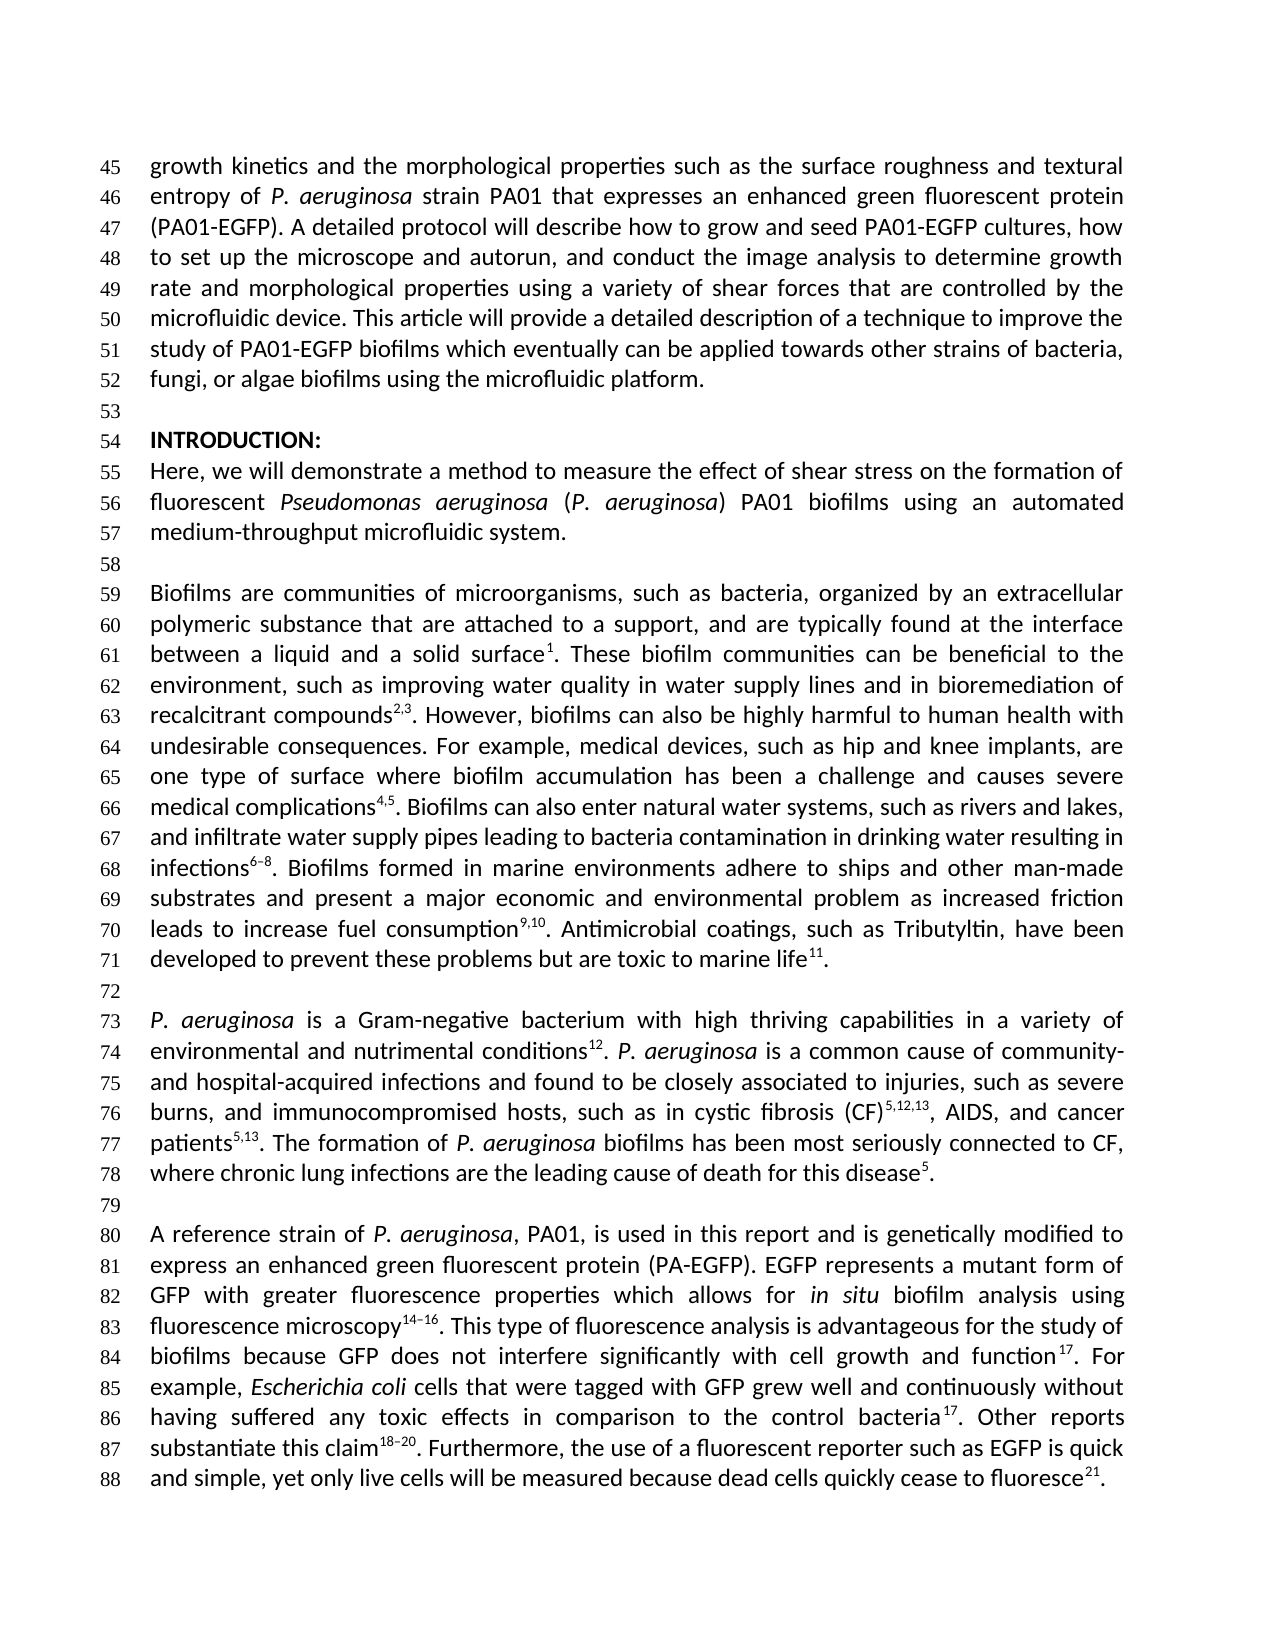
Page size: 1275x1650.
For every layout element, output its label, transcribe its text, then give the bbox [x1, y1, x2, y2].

text A reference strain of P. aeruginosa, PA01, is used in this report and is genetically modified to express an enhanced green fluorescent protein (PA-EGFP). EGFP represents a mutant form of GFP with greater fluorescence properties which allows for in situ biofilm analysis using fluorescence microscopy14–16. This type of fluorescence analysis is advantageous for the study of biofilms because GFP does not interfere significantly with cell growth and function17. For example, Escherichia coli cells that were tagged with GFP grew well and continuously without having suffered any toxic effects in comparison to the control bacteria17. Other reports substantiate this claim18–20. Furthermore, the use of a fluorescent reporter such as EGFP is quick and simple, yet only live cells will be measured because dead cells quickly cease to fluoresce21. [150, 1218, 1125, 1493]
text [150, 150, 1125, 394]
text INTRODUCTION: [150, 425, 1125, 455]
text P. aeruginosa is a Gram-negative bacterium with high thriving capabilities in a variety of environmental and nutrimental conditions12. P. aeruginosa is a common cause of community- and hospital-acquired infections and found to be closely associated to injuries, such as severe burns, and immunocompromised hosts, such as in cystic fibrosis (CF)5,12,13, AIDS, and cancer patients5,13. The formation of P. aeruginosa biofilms has been most seriously connected to CF, where chronic lung infections are the leading cause of death for this disease5. [150, 1004, 1125, 1188]
text Here, we will demonstrate a method to measure the effect of shear stress on the formation of fluorescent Pseudomonas aeruginosa (P. aeruginosa) PA01 biofilms using an automated medium-throughput microfluidic system. [150, 455, 1125, 547]
text Biofilms are communities of microorganisms, such as bacteria, organized by an extracellular polymeric substance that are attached to a support, and are typically found at the interface between a liquid and a solid surface1. These biofilm communities can be beneficial to the environment, such as improving water quality in water supply lines and in bioremediation of recalcitrant compounds2,3. However, biofilms can also be highly harmful to human health with undesirable consequences. For example, medical devices, such as hip and knee implants, are one type of surface where biofilm accumulation has been a challenge and causes severe medical complications4,5. Biofilms can also enter natural water systems, such as rivers and lakes, and infiltrate water supply pipes leading to bacteria contamination in drinking water resulting in infections6–8. Biofilms formed in marine environments adhere to ships and other man-made substrates and present a major economic and environmental problem as increased friction leads to increase fuel consumption9,10. Antimicrobial coatings, such as Tributyltin, have been developed to prevent these problems but are toxic to marine life11. [150, 577, 1125, 974]
